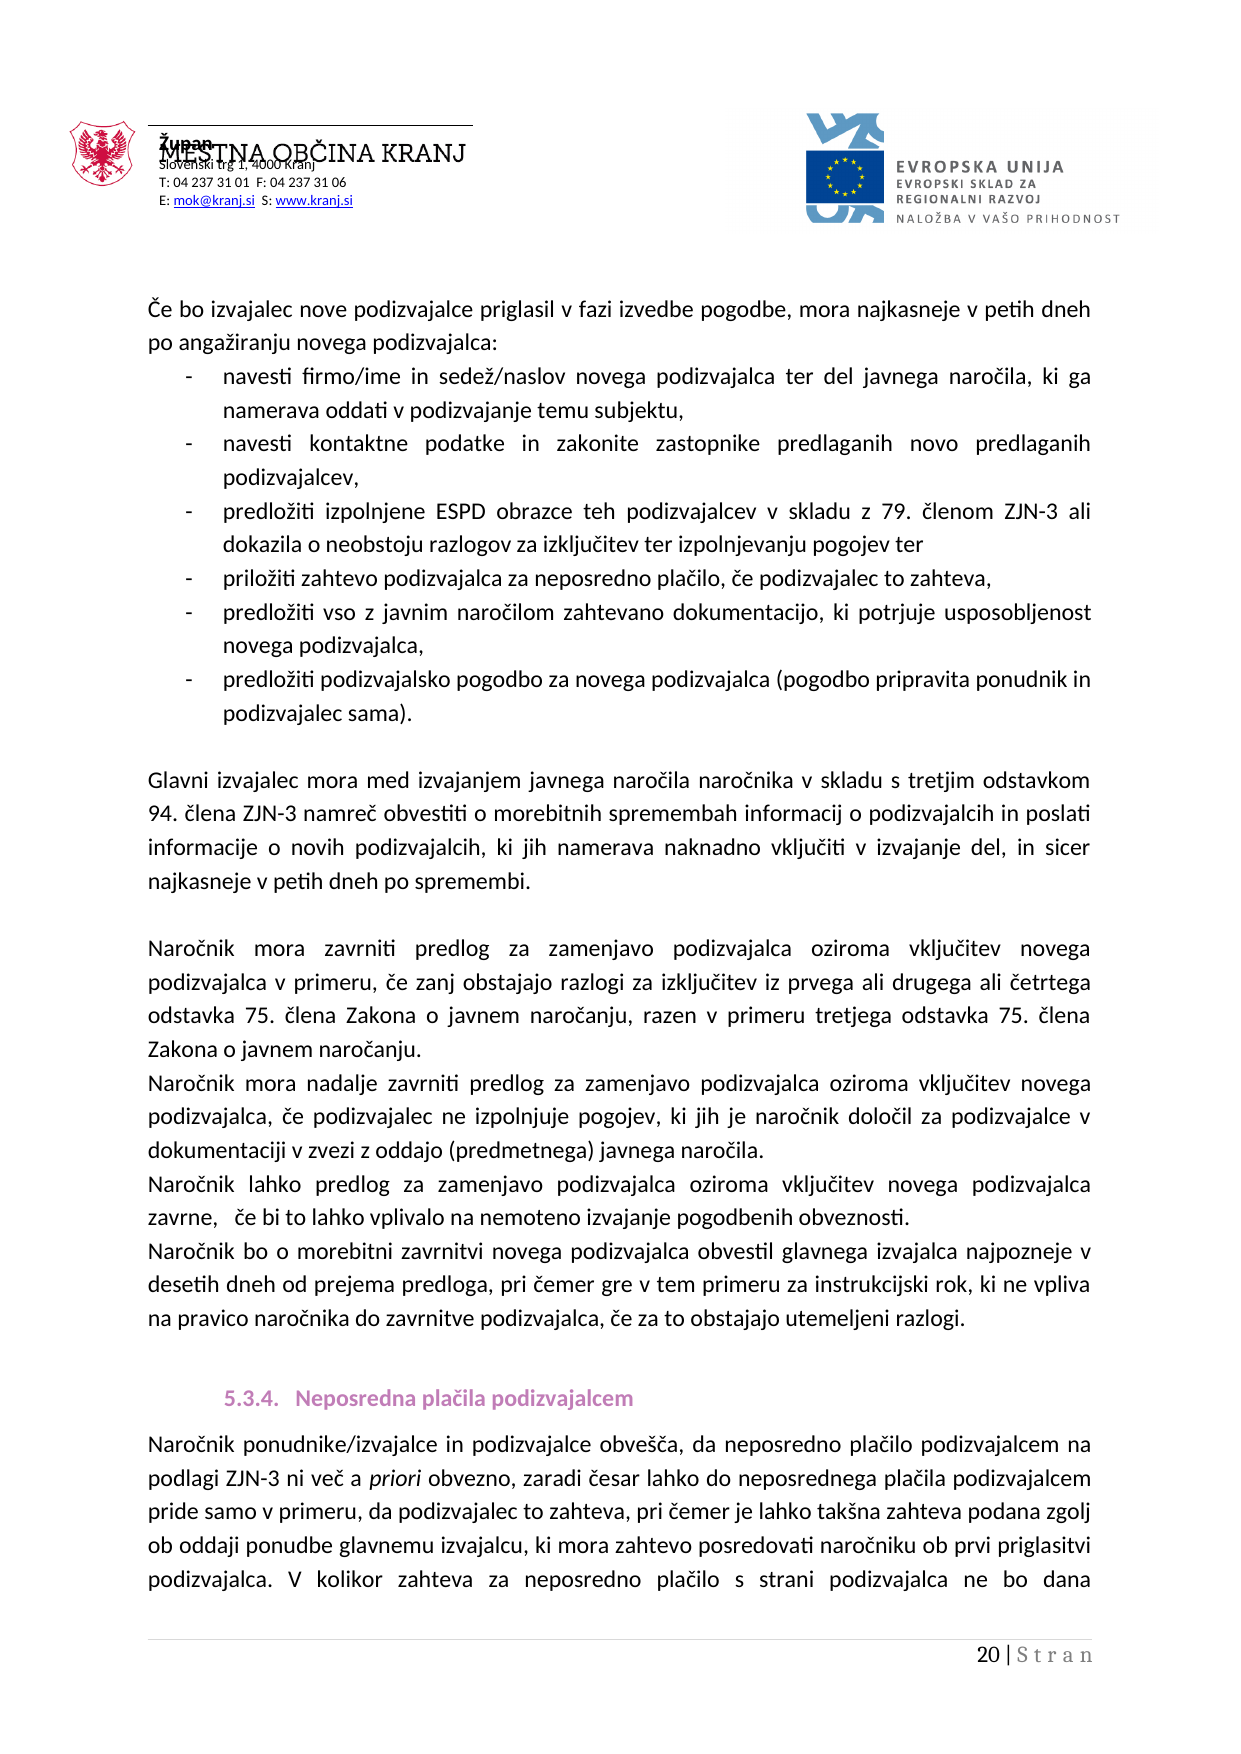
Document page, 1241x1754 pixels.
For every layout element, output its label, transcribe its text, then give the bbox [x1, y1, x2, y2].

text Naročnik lahko predlog za zamenjavo podizvajalca oziroma vključitev novega podizvajalca zavrne, če bi to lahko vplivalo na nemoteno izvajanje pogodbenih obveznosti. [148, 1169, 1092, 1232]
list priložiti zahtevo podizvajalca za neposredno plačilo, če podizvajalec to zahteva, [185, 563, 1092, 592]
list navesti kontaktne podatke in zakonite zastopnike predlaganih novo predlaganih podizvajalcev, [185, 428, 1092, 491]
list navesti firmo/ime in sedež/naslov novega podizvajalca ter del javnega naročila, ki ga namerava oddati v podizvajanje temu subjektu, [185, 361, 1092, 424]
list predložiti vso z javnim naročilom zahtevano dokumentacijo, ki potrjuje usposobljenost novega podizvajalca, [185, 597, 1092, 659]
text Naročnik bo o morebitni zavrnitvi novega podizvajalca obvestil glavnega izvajalca najpozneje v desetih dneh od prejema predloga, pri čemer gre v tem primeru za instrukcijski rok, ki ne vpliva na pravico naročnika do zavrnitve podizvajalca, če za to obstajajo utemeljeni razlogi. [148, 1236, 1092, 1332]
text Naročnik mora zavrniti predlog za zamenjavo podizvajalca oziroma vključitev novega podizvajalca v primeru, če zanj obstajajo razlogi za izključitev iz prvega ali drugega ali četrtega odstavka 75. člena Zakona o javnem naročanju, razen v primeru tretjega odstavka 75. člena Zakona o javnem naročanju. [148, 933, 1092, 1063]
picture [725, 108, 1160, 234]
text Glavni izvajalec mora med izvajanjem javnega naročila naročnika v skladu s tretjim odstavkom 94. člena ZJN-3 namreč obvestiti o morebitnih spremembah informacij o podizvajalcih in poslati informacije o novih podizvajalcih, ki jih namerava naknadno vključiti v izvajanje del, in sicer najkasneje v petih dneh po spremembi. [148, 765, 1092, 895]
subtitle Neposredna plačila podizvajalcem [224, 1383, 1092, 1412]
list predložiti izpolnjene ESPD obrazce teh podizvajalcev v skladu z 79. členom ZJN-3 ali dokazila o neobstoju razlogov za izključitev ter izpolnjevanju pogojev ter [185, 496, 1092, 559]
text Naročnik mora nadalje zavrniti predlog za zamenjavo podizvajalca oziroma vključitev novega podizvajalca, če podizvajalec ne izpolnjuje pogojev, ki jih je naročnik določil za podizvajalce v dokumentaciji v zvezi z oddajo (predmetnega) javnega naročila. [148, 1068, 1092, 1164]
list predložiti podizvajalsko pogodbo za novega podizvajalca (pogodbo pripravita ponudnik in podizvajalec sama). [185, 664, 1092, 727]
text Če bo izvajalec nove podizvajalce priglasil v fazi izvedbe pogodbe, mora najkasneje v petih dneh po angažiranju novega podizvajalca: [148, 294, 1092, 357]
